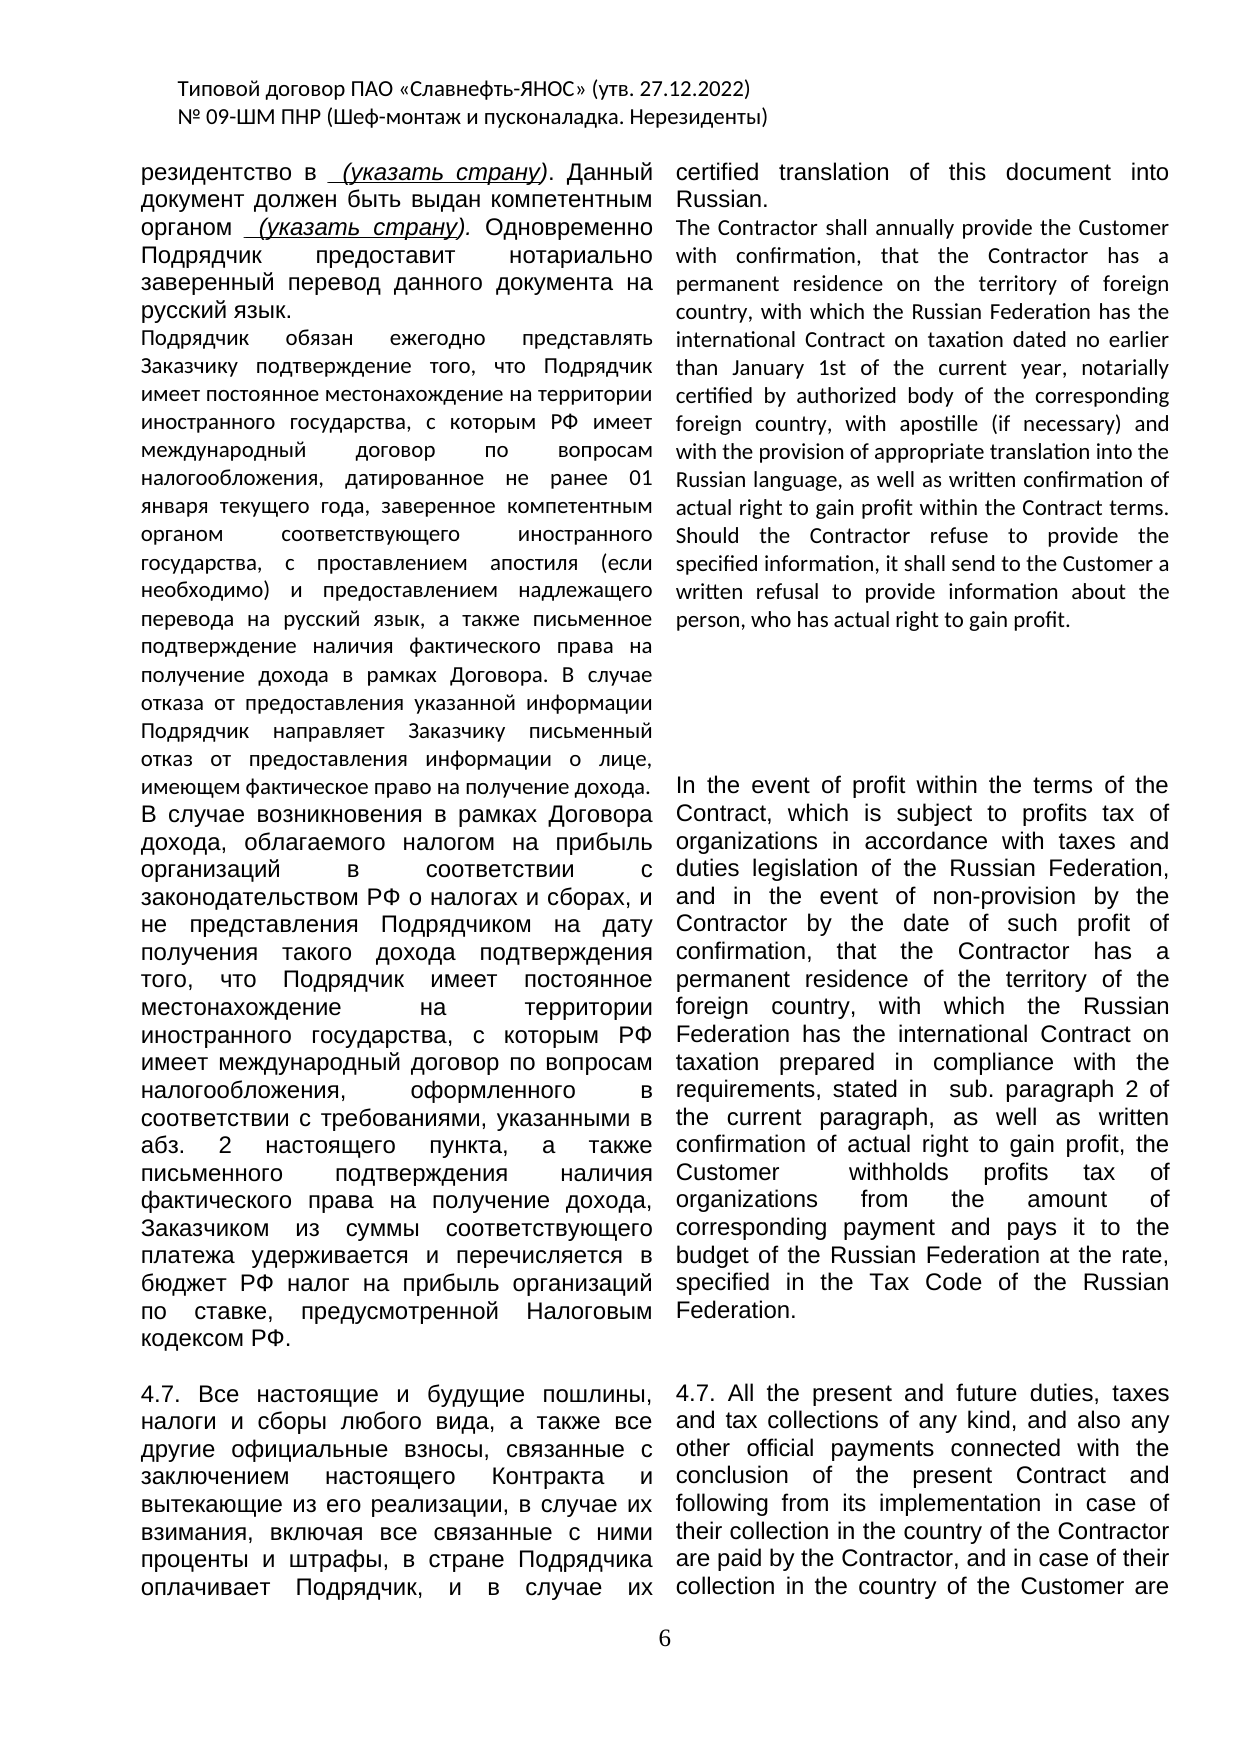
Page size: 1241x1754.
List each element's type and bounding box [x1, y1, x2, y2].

table_cell [129, 158, 664, 1600]
table_cell [664, 158, 1181, 1600]
